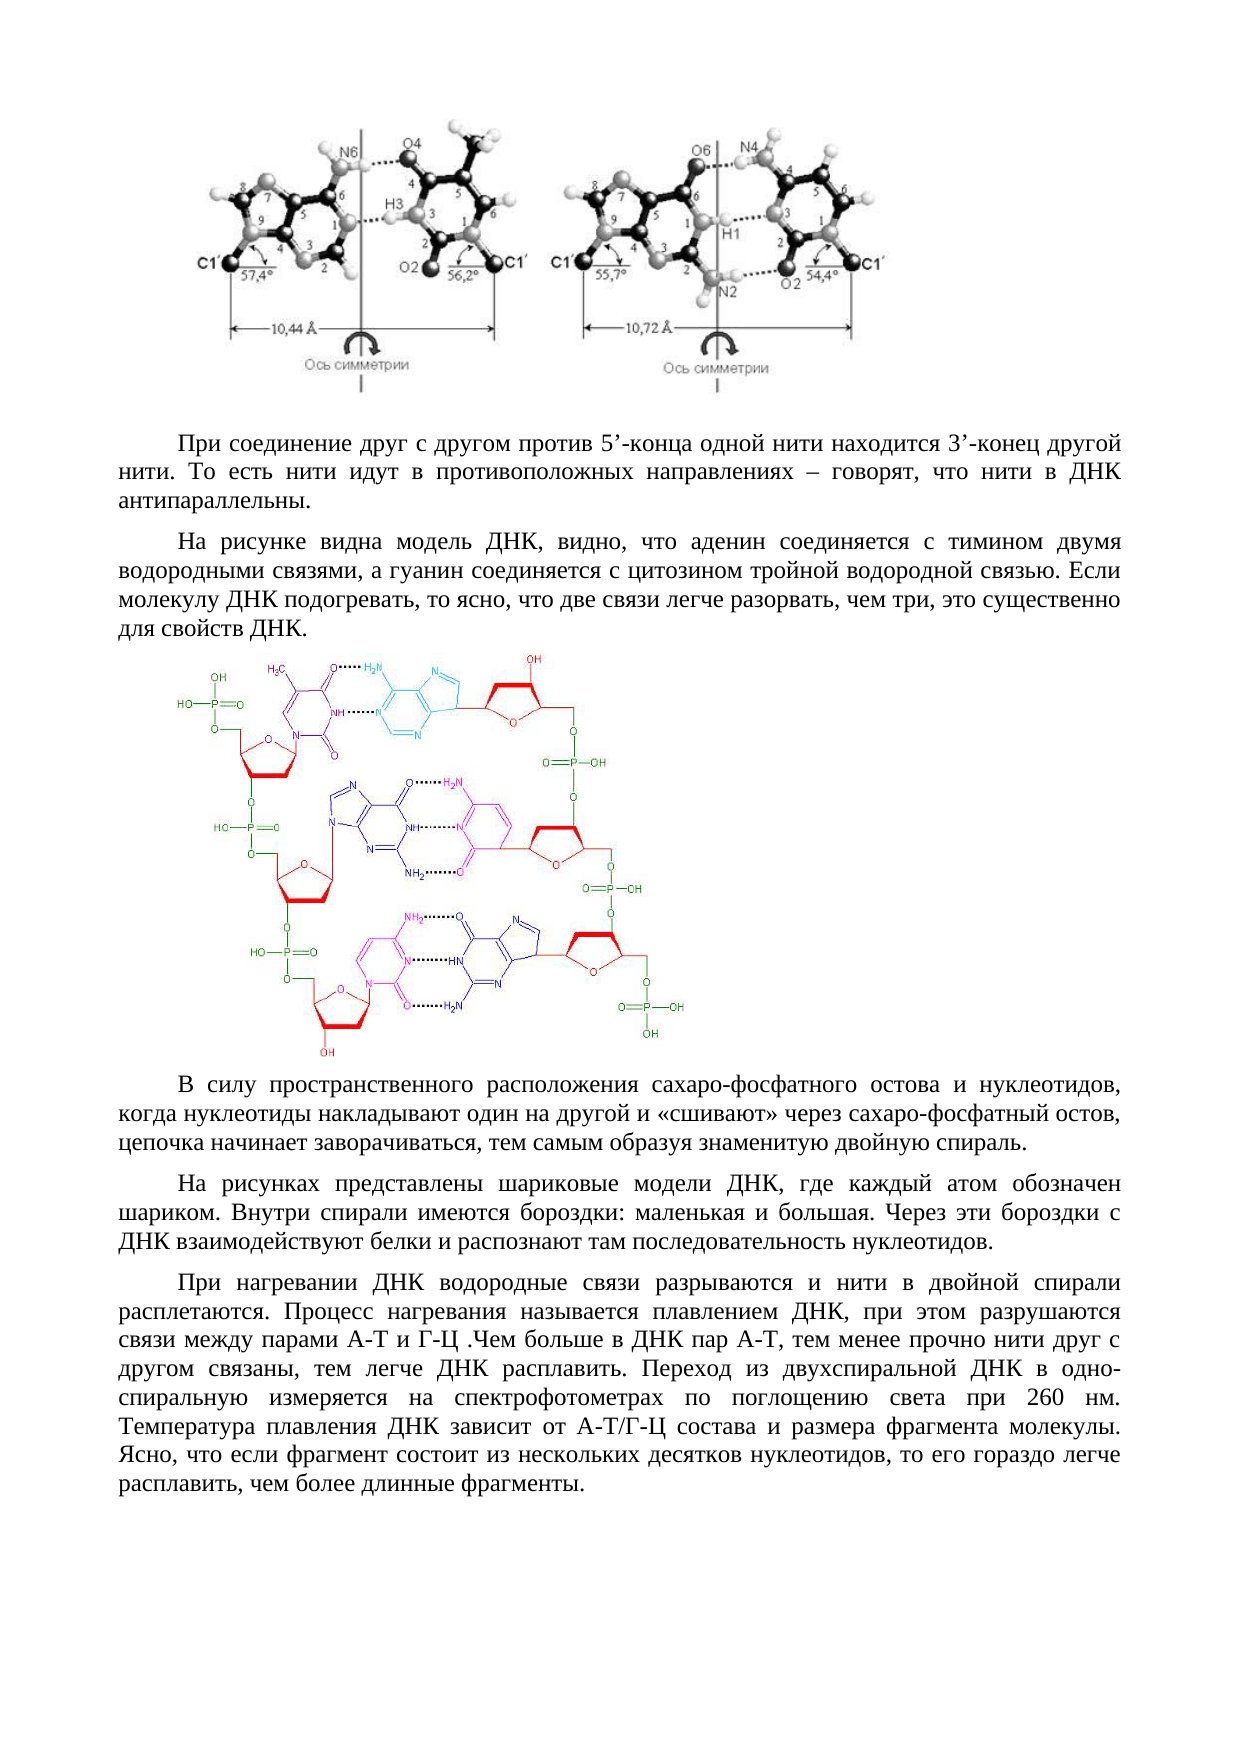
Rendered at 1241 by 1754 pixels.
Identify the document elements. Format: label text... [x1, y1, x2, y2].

picture [177, 653, 684, 1057]
text На рисунках представлены шариковые модели ДНК, где каждый атом обозначен шариком. Внутри спирали имеются бороздки: маленькая и большая. Через эти бороздки с ДНК взаимодействуют белки и распознают там последовательность нуклеотидов. [118, 1168, 1122, 1254]
text В силу пространственного расположения сахаро-фосфатного остова и нуклеотидов, когда нуклеотиды накладывают один на другой и «сшивают» через сахаро-фосфатный остов, цепочка начинает заворачиваться, тем самым образуя знаменитую двойную спираль. [118, 1069, 1122, 1156]
picture [177, 118, 893, 415]
text При соединение друг с другом против 5’-конца одной нити находится 3’-конец другой нити. То есть нити идут в противоположных направлениях – говорят, что нити в ДНК антипараллельны. [118, 428, 1122, 514]
text При нагревании ДНК водородные связи разрываются и нити в двойной спирали расплетаются. Процесс нагревания называется плавлением ДНК, при этом разрушаются связи между парами А-Т и Г-Ц .Чем больше в ДНК пар А-Т, тем менее прочно нити друг с другом связаны, тем легче ДНК расплавить. Переход из двухспиральной ДНК в одно-спиральную измеряется на спектрофотометрах по поглощению света при 260 нм. Температура плавления ДНК зависит от А-Т/Г-Ц состава и размера фрагмента молекулы. Ясно, что если фрагмент состоит из нескольких десятков нуклеотидов, то его гораздо легче расплавить, чем более длинные фрагменты. [118, 1267, 1122, 1497]
text На рисунке видна модель ДНК, видно, что аденин соединяется с тимином двумя водородными связями, а гуанин соединяется с цитозином тройной водородной связью. Если молекулу ДНК подогревать, то ясно, что две связи легче разорвать, чем три, это существенно для свойств ДНК. [118, 526, 1122, 641]
